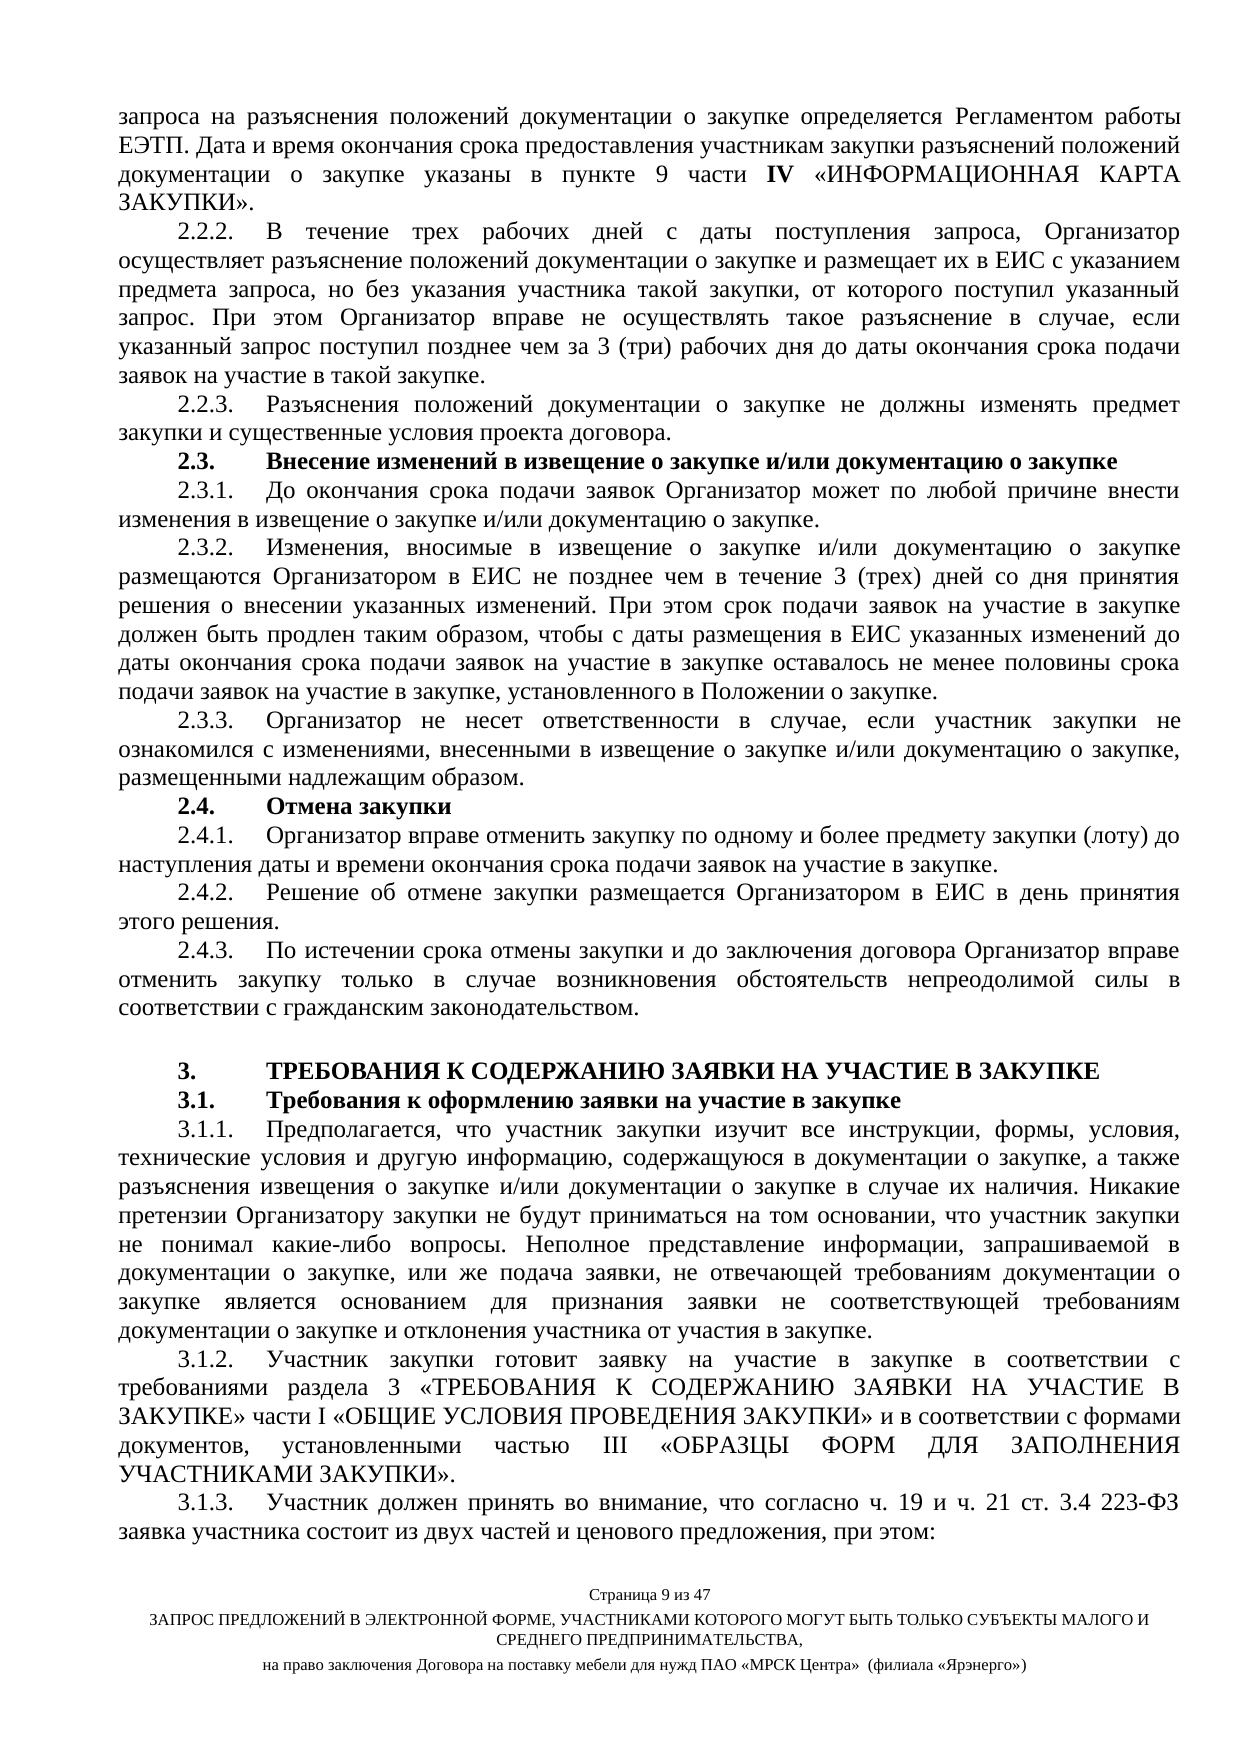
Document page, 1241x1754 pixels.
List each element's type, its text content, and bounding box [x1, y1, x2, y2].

subtitle Требования к оформлению заявки на участие в закупке [118, 1085, 1181, 1114]
subtitle ТРЕБОВАНИЯ К СОДЕРЖАНИЮ ЗАЯВКИ НА УЧАСТИЕ В ЗАКУПКЕ [118, 1056, 1181, 1085]
subtitle Участник закупки готовит заявку на участие в закупке в соответствии с требованиями раздела 3 «ТРЕБОВАНИЯ К СОДЕРЖАНИЮ ЗАЯВКИ НА УЧАСТИЕ В ЗАКУПКЕ» части I «ОБЩИЕ УСЛОВИЯ ПРОВЕДЕНИЯ ЗАКУПКИ» и в соответствии с формами документов, установленными частью III «ОБРАЗЦЫ ФОРМ ДЛЯ ЗАПОЛНЕНИЯ УЧАСТНИКАМИ ЗАКУПКИ». [118, 1344, 1181, 1487]
subtitle Разъяснения положений документации о закупке не должны изменять предмет закупки и существенные условия проекта договора. [118, 389, 1181, 446]
subtitle Изменения, вносимые в извещение о закупке и/или документацию о закупке размещаются Организатором в ЕИС не позднее чем в течение 3 (трех) дней со дня принятия решения о внесении указанных изменений. При этом срок подачи заявок на участие в закупке должен быть продлен таким образом, чтобы с даты размещения в ЕИС указанных изменений до даты окончания срока подачи заявок на участие в закупке оставалось не менее половины срока подачи заявок на участие в закупке, установленного в Положении о закупке. [118, 532, 1181, 705]
subtitle Организатор вправе отменить закупку по одному и более предмету закупки (лоту) до наступления даты и времени окончания срока подачи заявок на участие в закупке. [118, 820, 1181, 877]
subtitle Предполагается, что участник закупки изучит все инструкции, формы, условия, технические условия и другую информацию, содержащуюся в документации о закупке, а также разъяснения извещения о закупке и/или документации о закупке в случае их наличия. Никакие претензии Организатору закупки не будут приниматься на том основании, что участник закупки не понимал какие-либо вопросы. Неполное представление информации, запрашиваемой в документации о закупке, или же подача заявки, не отвечающей требованиям документации о закупке является основанием для признания заявки не соответствующей требованиям документации о закупке и отклонения участника от участия в закупке. [118, 1114, 1181, 1344]
subtitle По истечении срока отмены закупки и до заключения договора Организатор вправе отменить закупку только в случае возникновения обстоятельств непреодолимой силы в соответствии с гражданским законодательством. [118, 935, 1181, 1021]
subtitle Отмена закупки [118, 791, 1181, 820]
subtitle В течение трех рабочих дней с даты поступления запроса, Организатор осуществляет разъяснение положений документации о закупке и размещает их в ЕИС с указанием предмета запроса, но без указания участника такой закупки, от которого поступил указанный запрос. При этом Организатор вправе не осуществлять такое разъяснение в случае, если указанный запрос поступил позднее чем за 3 (три) рабочих дня до даты окончания срока подачи заявок на участие в такой закупке. [118, 216, 1181, 389]
subtitle Участник должен принять во внимание, что согласно ч. 19 и ч. 21 ст. 3.4 223-ФЗ заявка участника состоит из двух частей и ценового предложения, при этом: [118, 1487, 1181, 1545]
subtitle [118, 101, 1181, 216]
subtitle Организатор не несет ответственности в случае, если участник закупки не ознакомился с изменениями, внесенными в извещение о закупке и/или документацию о закупке, размещенными надлежащим образом. [118, 705, 1181, 791]
subtitle Внесение изменений в извещение о закупке и/или документацию о закупке [118, 446, 1181, 475]
subtitle До окончания срока подачи заявок Организатор может по любой причине внести изменения в извещение о закупке и/или документацию о закупке. [118, 475, 1181, 532]
subtitle Решение об отмене закупки размещается Организатором в ЕИС в день принятия этого решения. [118, 877, 1181, 935]
